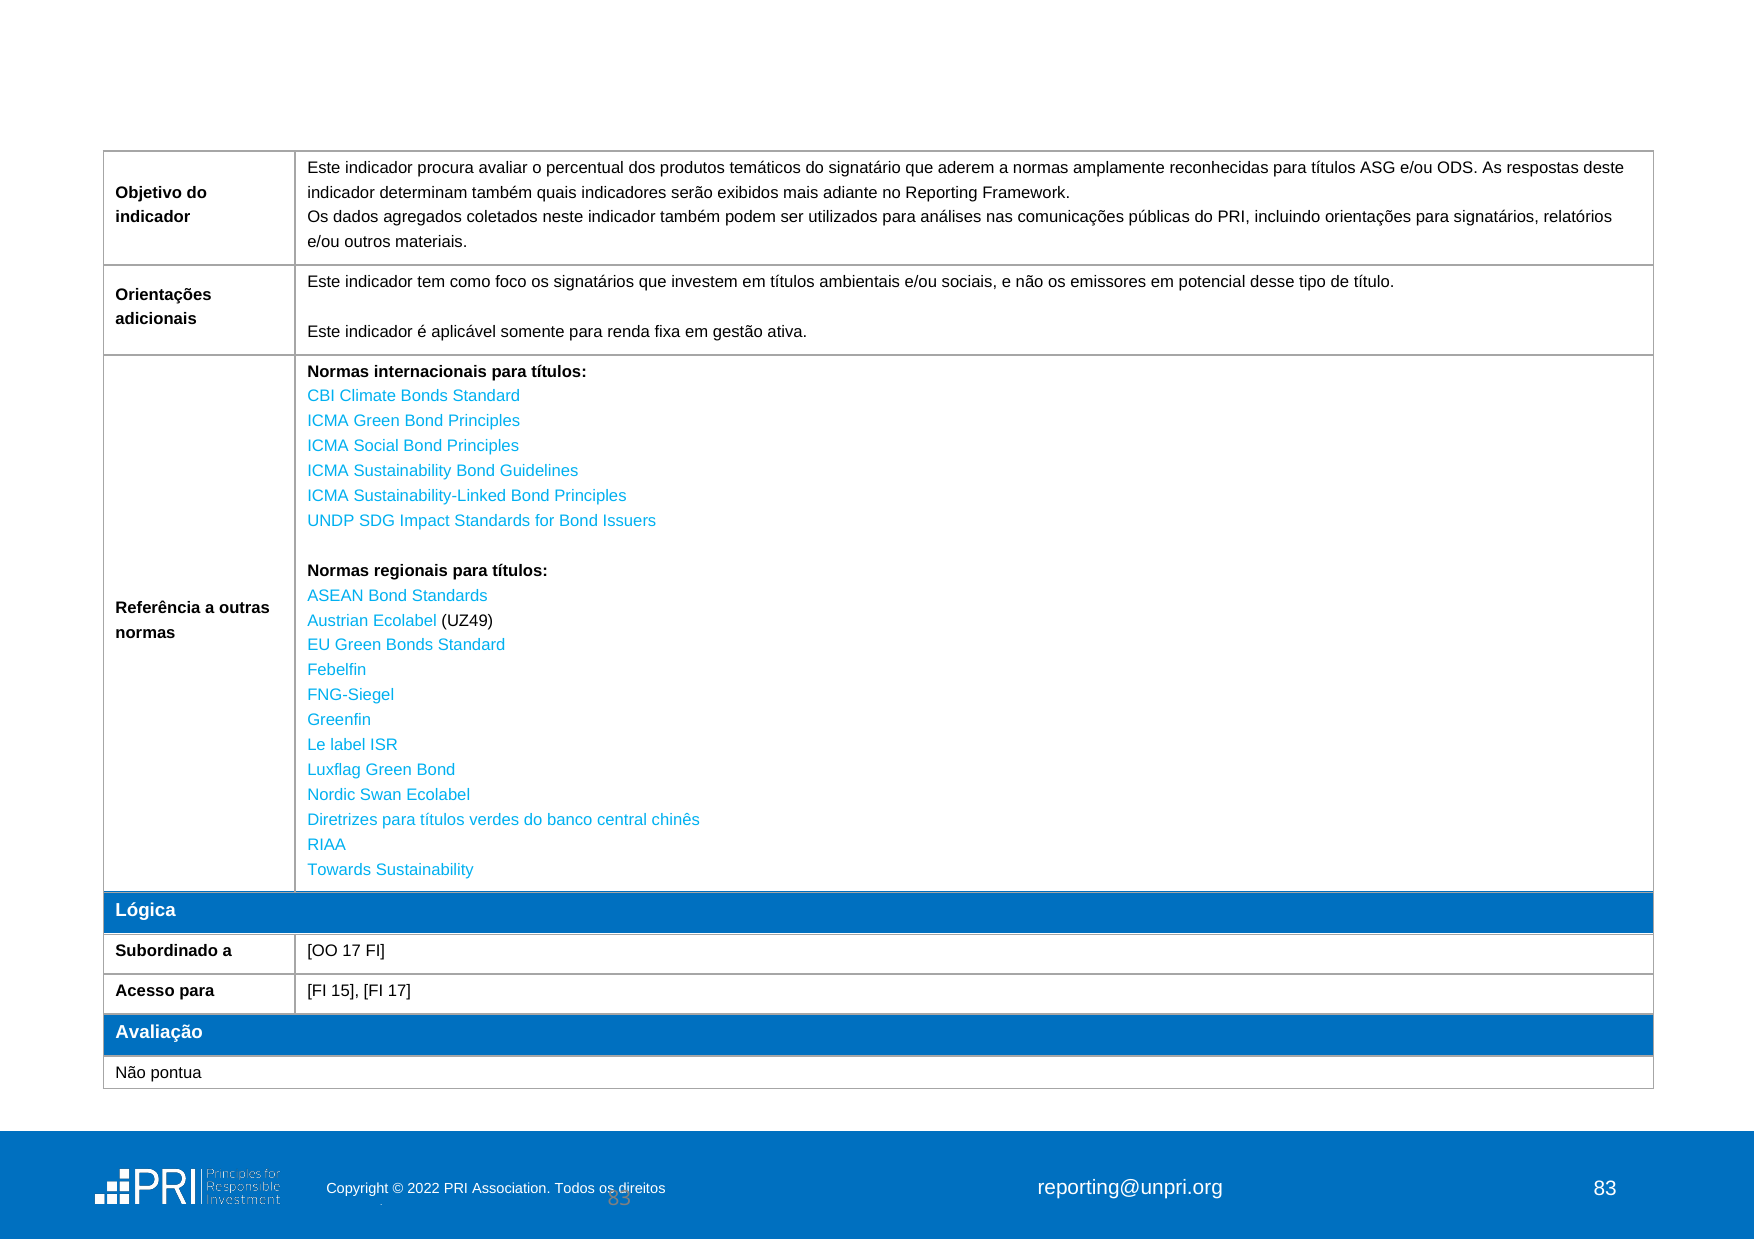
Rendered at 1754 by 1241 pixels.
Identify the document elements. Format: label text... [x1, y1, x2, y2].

picture [92, 1166, 282, 1207]
picture [386, 639, 394, 650]
table_cell [FI 15], [FI 17] [296, 975, 1653, 1013]
table_cell Referência a outras normas [104, 356, 294, 891]
picture [447, 440, 453, 451]
table_cell Normas internacionais para títulos: CBI Climate Bonds Standard ICMA Green Bond Principles ICMA Social Bond Principles ICMA Sustainability Bond Guidelines ICMA Sustainability-Linked Bond Principles UNDP SDG Impact Standards for Bond Issuers Normas regionais para títulos: ASEAN Bond Standards Austrian Ecolabel (UZ49) EU Green Bonds Standard Febelfin FNG-Siegel Greenfin Le label ISR Luxflag Green Bond Nordic Swan Ecolabel Diretrizes para títulos verdes do banco central chinês RIAA Towards Sustainability [296, 356, 1653, 891]
table_cell Lógica [104, 893, 1653, 933]
table_cell [OO 17 FI] [296, 935, 1653, 973]
table_cell Este indicador tem como foco os signatários que investem em títulos ambientais e/ou sociais, e não os emissores em potencial desse tipo de título. Este indicador é aplicável somente para renda fixa em gestão ativa. [296, 266, 1653, 354]
table_cell Não pontua [104, 1057, 1653, 1088]
table_cell Objetivo do indicador [104, 152, 294, 264]
table_cell Este indicador procura avaliar o percentual dos produtos temáticos do signatário que aderem a normas amplamente reconhecidas para títulos ASG e/ou ODS. As respostas deste indicador determinam também quais indicadores serão exibidos mais adiante no Reporting Framework. Os dados agregados coletados neste indicador também podem ser utilizados para análises nas comunicações públicas do PRI, incluindo orientações para signatários, relatórios e/ou outros materiais. [296, 152, 1653, 264]
table_cell Avaliação [104, 1015, 1653, 1055]
table_cell Acesso para [104, 975, 294, 1013]
picture [511, 490, 519, 501]
table_cell Orientações adicionais [104, 266, 294, 354]
table_cell Subordinado a [104, 935, 294, 973]
